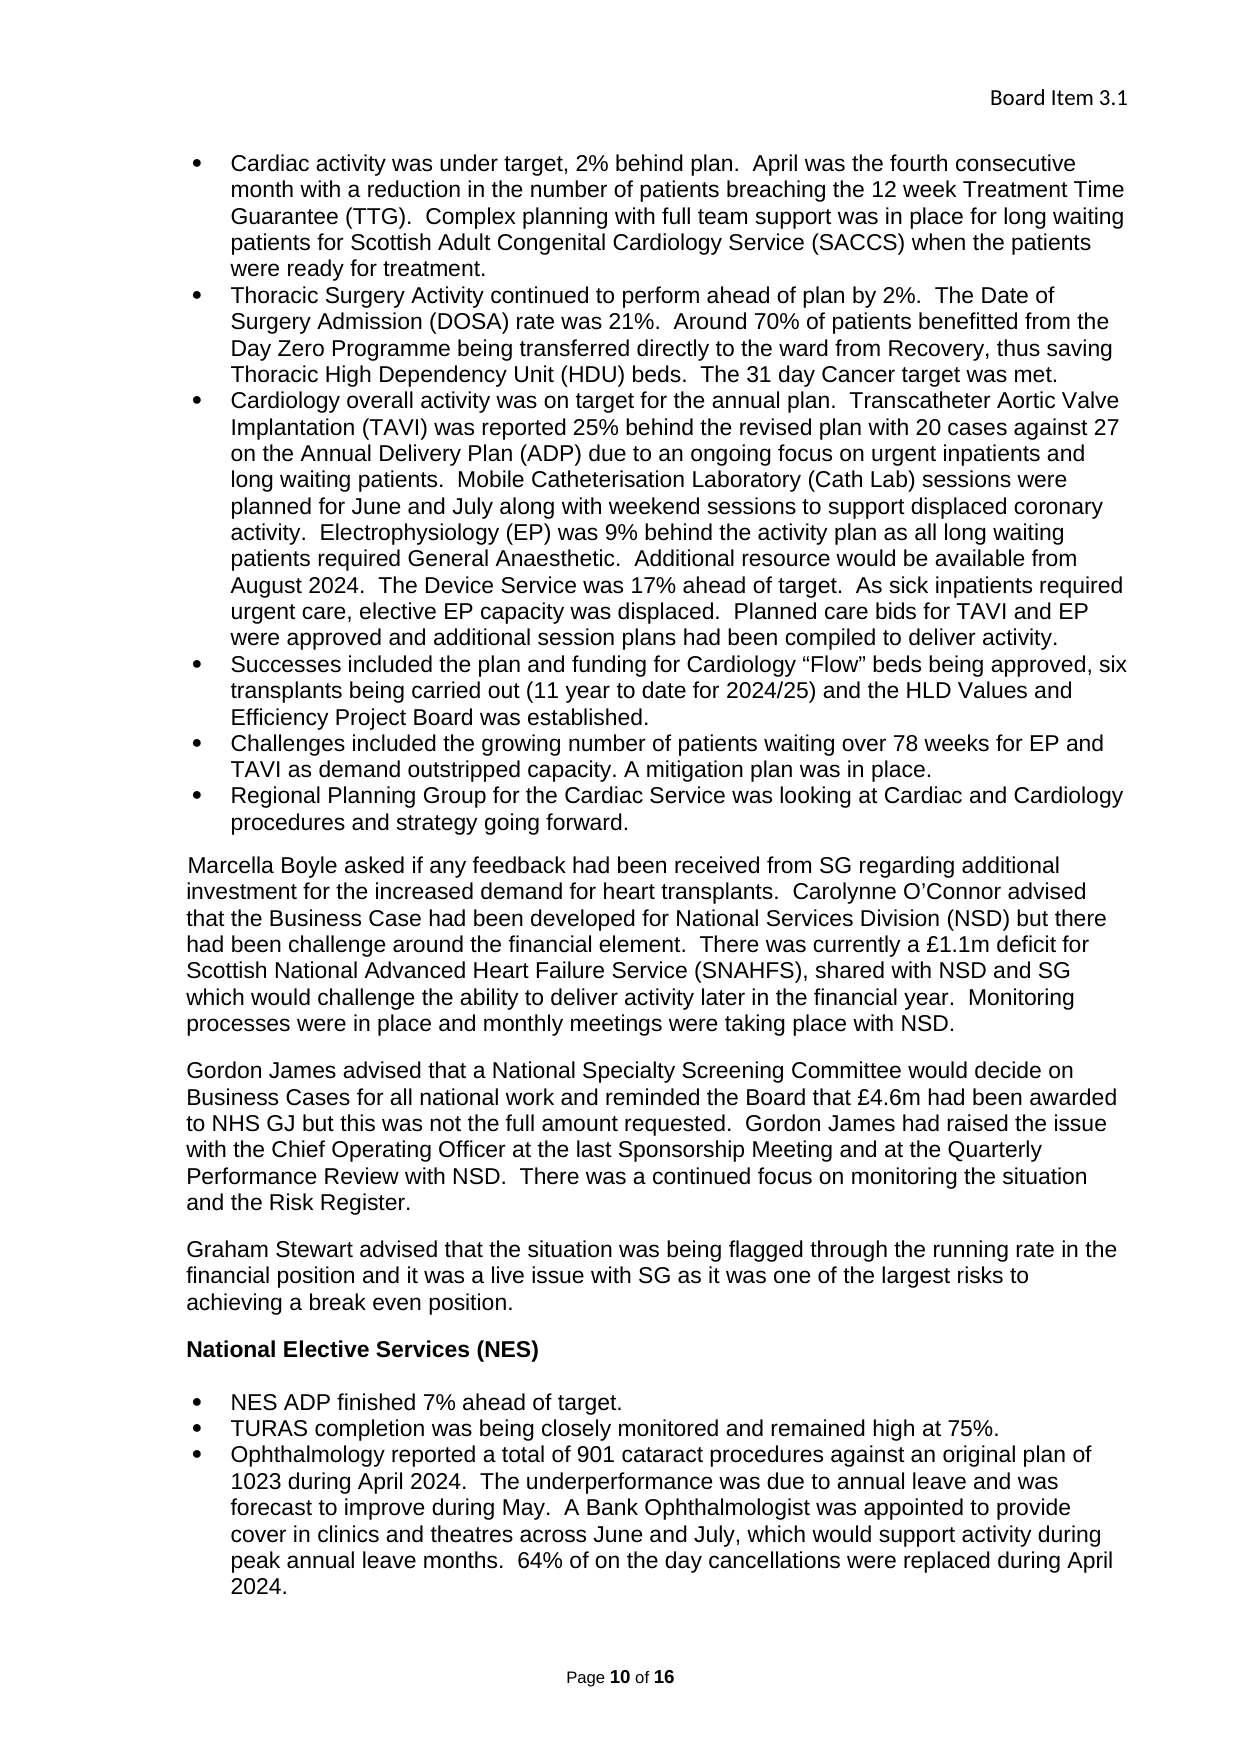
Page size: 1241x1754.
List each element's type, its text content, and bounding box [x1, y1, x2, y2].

list Ophthalmology reported a total of 901 cataract procedures against an original plan of 1023 during April 2024. The underperformance was due to annual leave and was forecast to improve during May. A Bank Ophthalmologist was appointed to provide cover in clinics and theatres across June and July, which would support activity during peak annual leave months. 64% of on the day cancellations were replaced during April 2024. [193, 1441, 1128, 1599]
list NES ADP finished 7% ahead of target. [193, 1389, 1128, 1415]
list Successes included the plan and funding for Cardiology “Flow” beds being approved, six transplants being carried out (11 year to date for 2024/25) and the HLD Values and Efficiency Project Board was established. [193, 651, 1128, 730]
list Cardiology overall activity was on target for the annual plan. Transcatheter Aortic Valve Implantation (TAVI) was reported 25% behind the revised plan with 20 cases against 27 on the Annual Delivery Plan (ADP) due to an ongoing focus on urgent inpatients and long waiting patients. Mobile Catheterisation Laboratory (Cath Lab) sessions were planned for June and July along with weekend sessions to support displaced coronary activity. Electrophysiology (EP) was 9% behind the activity plan as all long waiting patients required General Anaesthetic. Additional resource would be available from August 2024. The Device Service was 17% ahead of target. As sick inpatients required urgent care, elective EP capacity was displaced. Planned care bids for TAVI and EP were approved and additional session plans had been compiled to deliver activity. [193, 387, 1128, 651]
list Thoracic Surgery Activity continued to perform ahead of plan by 2%. The Date of Surgery Admission (DOSA) rate was 21%. Around 70% of patients benefitted from the Day Zero Programme being transferred directly to the ward from Recovery, thus saving Thoracic High Dependency Unit (HDU) beds. The 31 day Cancer target was met. [193, 282, 1128, 387]
list TURAS completion was being closely monitored and remained high at 75%. [193, 1415, 1128, 1441]
list National Elective Services (NES) [186, 1336, 1128, 1362]
list Challenges included the growing number of patients waiting over 78 weeks for EP and TAVI as demand outstripped capacity. A mitigation plan was in place. [193, 730, 1128, 782]
text Marcella Boyle asked if any feedback had been received from SG regarding additional investment for the increased demand for heart transplants. Carolynne O’Connor advised that the Business Case had been developed for National Services Division (NSD) but there had been challenge around the financial element. There was currently a £1.1m deficit for Scottish National Advanced Heart Failure Service (SNAHFS), shared with NSD and SG which would challenge the ability to deliver activity later in the financial year. Monitoring processes were in place and monthly meetings were taking place with NSD. [186, 852, 1128, 1036]
list Cardiac activity was under target, 2% behind plan. April was the fourth consecutive month with a reduction in the number of patients breaching the 12 week Treatment Time Guarantee (TTG). Complex planning with full team support was in place for long waiting patients for Scottish Adult Congenital Cardiology Service (SACCS) when the patients were ready for treatment. [193, 150, 1128, 282]
list Regional Planning Group for the Cardiac Service was looking at Cardiac and Cardiology procedures and strategy going forward. [193, 782, 1128, 835]
text Gordon James advised that a National Specialty Screening Committee would decide on Business Cases for all national work and reminded the Board that £4.6m had been awarded to NHS GJ but this was not the full amount requested. Gordon James had raised the issue with the Chief Operating Officer at the last Sponsorship Meeting and at the Quarterly Performance Review with NSD. There was a continued focus on monitoring the situation and the Risk Register. [186, 1057, 1128, 1215]
text Graham Stewart advised that the situation was being flagged through the running rate in the financial position and it was a live issue with SG as it was one of the largest risks to achieving a break even position. [186, 1236, 1128, 1315]
